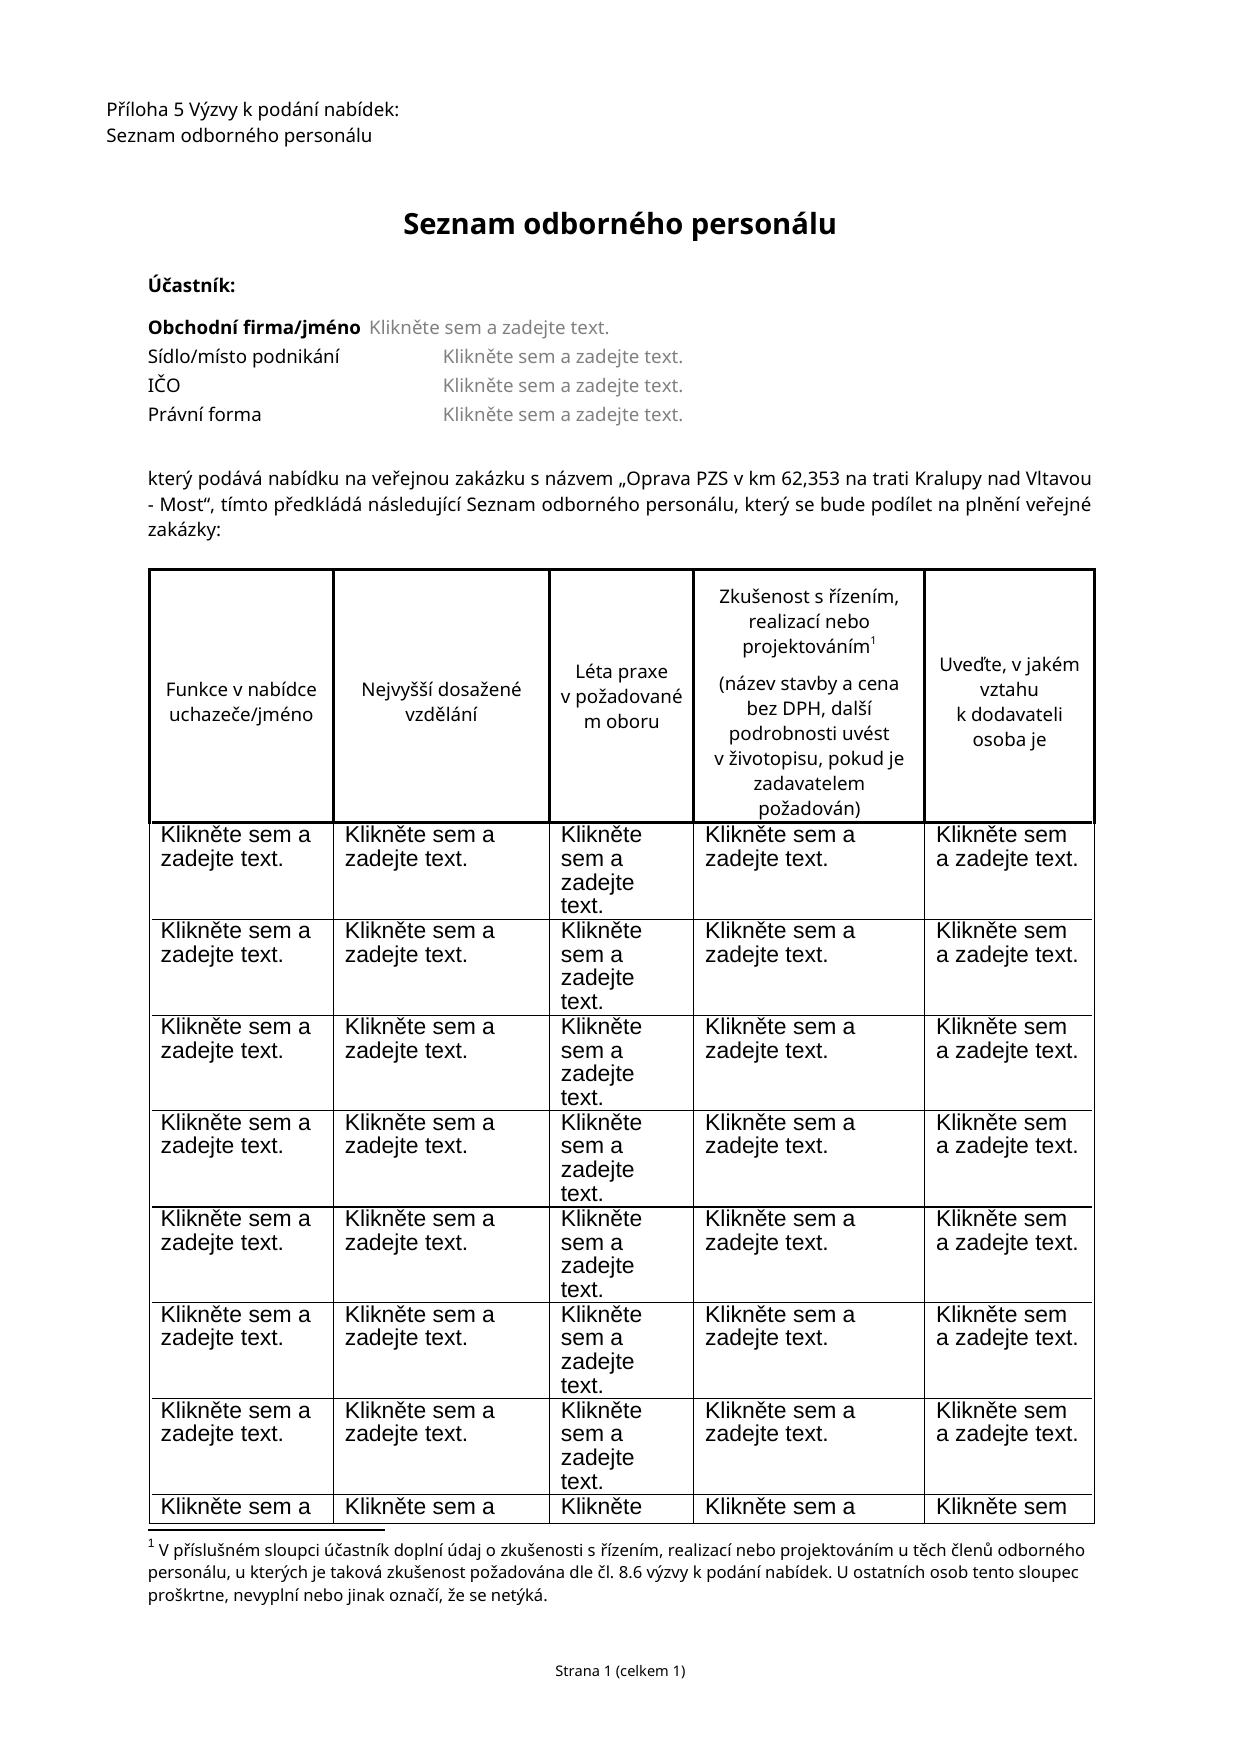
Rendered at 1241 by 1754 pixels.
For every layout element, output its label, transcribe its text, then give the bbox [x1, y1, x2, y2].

table_header Zkušenost s řízením, realizací nebo projektováním (název stavby a cena bez DPH, další podrobnosti uvést v životopisu, pokud je zadavatelem požadován) [695, 571, 923, 821]
text Právní forma [148, 398, 1093, 427]
text Účastník: [148, 268, 1093, 299]
title Seznam odborného personálu [148, 203, 1093, 243]
table_header Uveďte, v jakém vztahu k dodavateli osoba je [926, 571, 1093, 821]
table_header Nejvyšší dosažené vzdělání [335, 571, 548, 821]
text Obchodní firma/jméno [148, 311, 1093, 340]
text Sídlo/místo podnikání [148, 340, 1093, 369]
table_header Funkce v nabídce uchazeče/jméno [151, 571, 332, 821]
table_header Léta praxe v požadovaném oboru [551, 571, 692, 821]
text který podává nabídku na veřejnou zakázku s názvem „Oprava PZS v km 62,353 na trati Kralupy nad Vltavou - Most“, tímto předkládá následující Seznam odborného personálu, který se bude podílet na plnění veřejné zakázky: [148, 465, 1093, 542]
text IČO [148, 369, 1093, 398]
